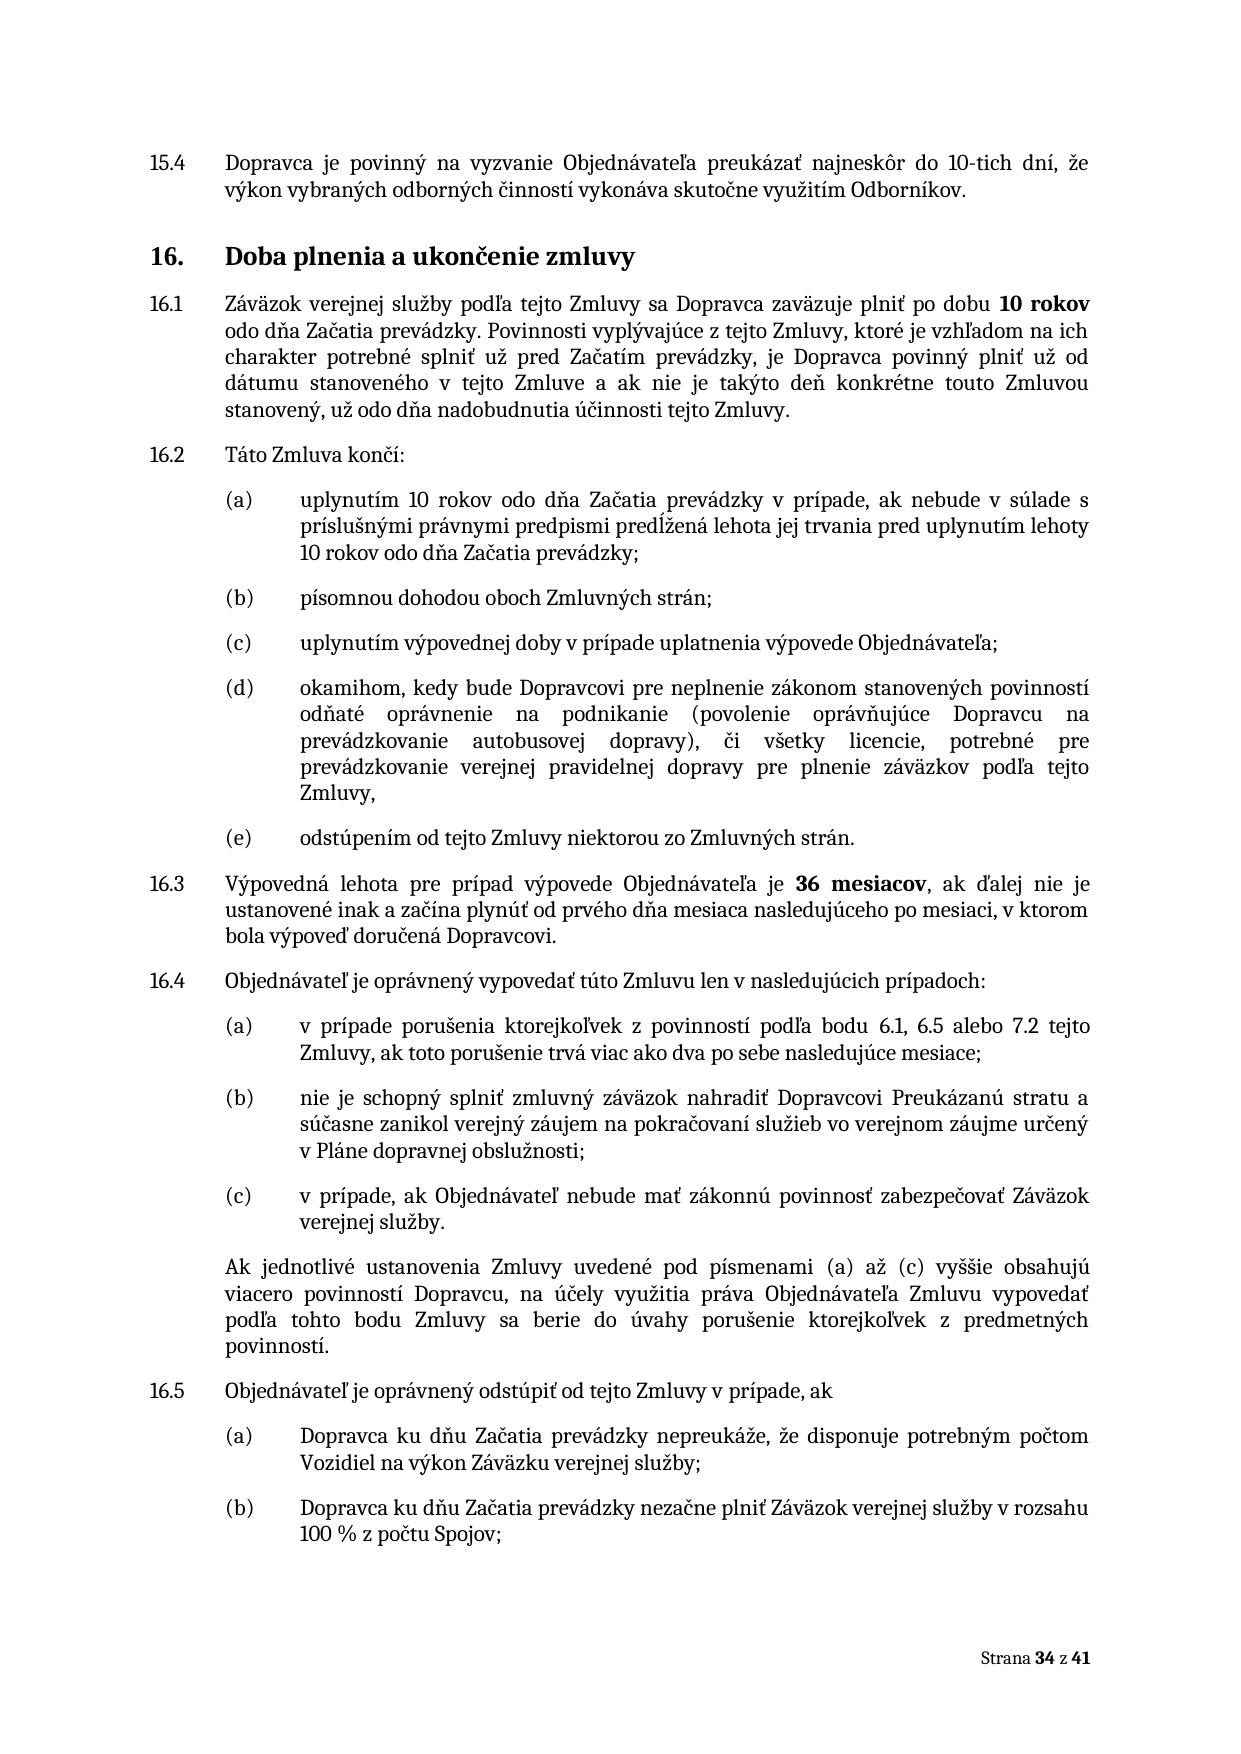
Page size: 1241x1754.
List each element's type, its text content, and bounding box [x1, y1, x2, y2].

subtitle Výpovedná lehota pre prípad výpovede Objednávateľa je 36 mesiacov, ak ďalej nie je ustanovené inak a začína plynúť od prvého dňa mesiaca nasledujúceho po mesiaci, v ktorom bola výpoveď doručená Dopravcovi. [150, 870, 1090, 949]
subtitle Objednávateľ je oprávnený vypovedať túto Zmluvu len v nasledujúcich prípadoch: [150, 968, 1090, 994]
subtitle Dopravca ku dňu Začatia prevádzky nepreukáže, že disponuje potrebným počtom Vozidiel na výkon Záväzku verejnej služby; [225, 1423, 1090, 1476]
subtitle Záväzok verejnej služby podľa tejto Zmluvy sa Dopravca zaväzuje plniť po dobu 10 rokov odo dňa Začatia prevádzky. Povinnosti vyplývajúce z tejto Zmluvy, ktoré je vzhľadom na ich charakter potrebné splniť už pred Začatím prevádzky, je Dopravca povinný plniť už od dátumu stanoveného v tejto Zmluve a ak nie je takýto deň konkrétne touto Zmluvou stanovený, už odo dňa nadobudnutia účinnosti tejto Zmluvy. [150, 291, 1090, 423]
subtitle okamihom, kedy bude Dopravcovi pre neplnenie zákonom stanovených povinností odňaté oprávnenie na podnikanie (povolenie oprávňujúce Dopravcu na prevádzkovanie autobusovej dopravy), či všetky licencie, potrebné pre prevádzkovanie verejnej pravidelnej dopravy pre plnenie záväzkov podľa tejto Zmluvy, [225, 675, 1090, 806]
subtitle v prípade, ak Objednávateľ nebude mať zákonnú povinnosť zabezpečovať Záväzok verejnej služby. [225, 1182, 1090, 1235]
subtitle v prípade porušenia ktorejkoľvek z povinností podľa bodu 6.1, 6.5 alebo 7.2 tejto Zmluvy, ak toto porušenie trvá viac ako dva po sebe nasledujúce mesiace; [225, 1013, 1090, 1066]
subtitle uplynutím 10 rokov odo dňa Začatia prevádzky v prípade, ak nebude v súlade s príslušnými právnymi predpismi predĺžená lehota jej trvania pred uplynutím lehoty 10 rokov odo dňa Začatia prevádzky; [225, 487, 1090, 566]
subtitle Dopravca je povinný na vyzvanie Objednávateľa preukázať najneskôr do 10-tich dní, že výkon vybraných odborných činností vykonáva skutočne využitím Odborníkov. [150, 150, 1090, 203]
subtitle Objednávateľ je oprávnený odstúpiť od tejto Zmluvy v prípade, ak [150, 1378, 1090, 1404]
subtitle písomnou dohodou oboch Zmluvných strán; [225, 584, 1090, 611]
subtitle Doba plnenia a ukončenie zmluvy [150, 240, 1090, 272]
subtitle uplynutím výpovednej doby v prípade uplatnenia výpovede Objednávateľa; [225, 629, 1090, 656]
subtitle Ak jednotlivé ustanovenia Zmluvy uvedené pod písmenami (a) až (c) vyššie obsahujú viacero povinností Dopravcu, na účely využitia práva Objednávateľa Zmluvu vypovedať podľa tohto bodu Zmluvy sa berie do úvahy porušenie ktorejkoľvek z predmetných povinností. [225, 1254, 1090, 1359]
subtitle Táto Zmluva končí: [150, 442, 1090, 468]
subtitle Dopravca ku dňu Začatia prevádzky nezačne plniť Záväzok verejnej služby v rozsahu 100 % z počtu Spojov; [225, 1495, 1090, 1547]
subtitle nie je schopný splniť zmluvný záväzok nahradiť Dopravcovi Preukázanú stratu a súčasne zanikol verejný záujem na pokračovaní služieb vo verejnom záujme určený v Pláne dopravnej obslužnosti; [225, 1085, 1090, 1164]
subtitle odstúpením od tejto Zmluvy niektorou zo Zmluvných strán. [225, 825, 1090, 852]
